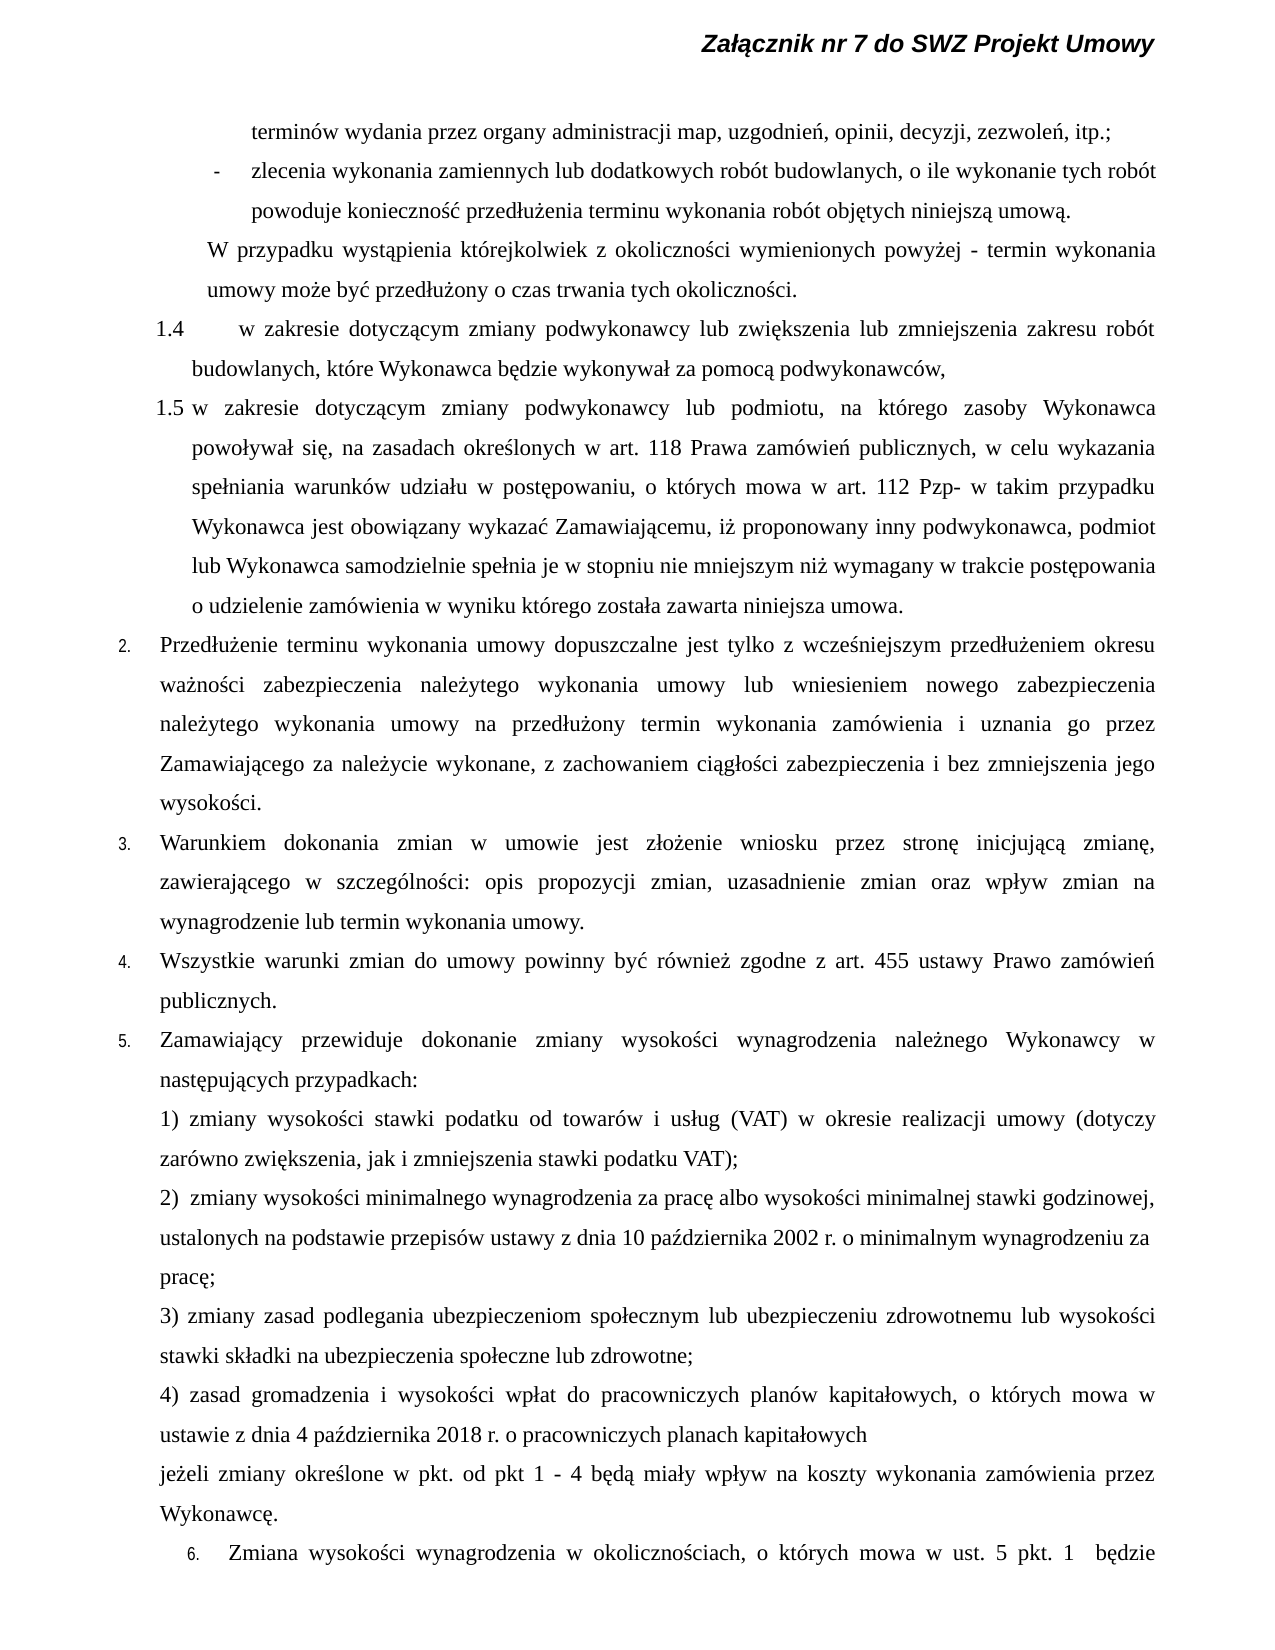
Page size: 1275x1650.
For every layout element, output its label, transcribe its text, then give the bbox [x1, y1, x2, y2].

list zlecenia wykonania zamiennych lub dodatkowych robót budowlanych, o ile wykonanie tych robót powoduje konieczność przedłużenia terminu wykonania robót objętych niniejszą umową. [213, 158, 1157, 223]
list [213, 118, 1157, 144]
text W przypadku wystąpienia którejkolwiek z okoliczności wymienionych powyżej - termin wykonania umowy może być przedłużony o czas trwania tych okoliczności. [207, 237, 1157, 302]
text 1.4 w zakresie dotyczącym zmiany podwykonawcy lub zwiększenia lub zmniejszenia zakresu robót budowlanych, które Wykonawca będzie wykonywał za pomocą podwykonawców, [155, 316, 1157, 381]
list jeżeli zmiany określone w pkt. od pkt 1 - 4 będą miały wpływ na koszty wykonania zamówienia przez Wykonawcę. [159, 1460, 1157, 1526]
list Przedłużenie terminu wykonania umowy dopuszczalne jest tylko z wcześniejszym przedłużeniem okresu ważności zabezpieczenia należytego wykonania umowy lub wniesieniem nowego zabezpieczenia należytego wykonania umowy na przedłużony termin wykonania zamówienia i uznania go przez Zamawiającego za należycie wykonane, z zachowaniem ciągłości zabezpieczenia i bez zmniejszenia jego wysokości. [118, 631, 1157, 816]
list Wszystkie warunki zmian do umowy powinny być również zgodne z art. 455 ustawy Prawo zamówień publicznych. [118, 947, 1157, 1013]
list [118, 1539, 1157, 1566]
list Zamawiający przewiduje dokonanie zmiany wysokości wynagrodzenia należnego Wykonawcy w następujących przypadkach: [118, 1026, 1157, 1092]
list 3) zmiany zasad podlegania ubezpieczeniom społecznym lub ubezpieczeniu zdrowotnemu lub wysokości stawki składki na ubezpieczenia społeczne lub zdrowotne; [159, 1302, 1157, 1368]
text 1.5 w zakresie dotyczącym zmiany podwykonawcy lub podmiotu, na którego zasoby Wykonawca powoływał się, na zasadach określonych w art. 118 Prawa zamówień publicznych, w celu wykazania spełniania warunków udziału w postępowaniu, o których mowa w art. 112 Pzp- w takim przypadku Wykonawca jest obowiązany wykazać Zamawiającemu, iż proponowany inny podwykonawca, podmiot lub Wykonawca samodzielnie spełnia je w stopniu nie mniejszym niż wymagany w trakcie postępowania o udzielenie zamówienia w wyniku którego została zawarta niniejsza umowa. [155, 394, 1157, 618]
list Warunkiem dokonania zmian w umowie jest złożenie wniosku przez stronę inicjującą zmianę, zawierającego w szczególności: opis propozycji zmian, uzasadnienie zmian oraz wpływ zmian na wynagrodzenie lub termin wykonania umowy. [118, 829, 1157, 934]
list 4) zasad gromadzenia i wysokości wpłat do pracowniczych planów kapitałowych, o których mowa w ustawie z dnia 4 października 2018 r. o pracowniczych planach kapitałowych [159, 1381, 1157, 1447]
list 1) zmiany wysokości stawki podatku od towarów i usług (VAT) w okresie realizacji umowy (dotyczy zarówno zwiększenia, jak i zmniejszenia stawki podatku VAT); [159, 1105, 1157, 1171]
list 2) zmiany wysokości minimalnego wynagrodzenia za pracę albo wysokości minimalnej stawki godzinowej, ustalonych na podstawie przepisów ustawy z dnia 10 października 2002 r. o minimalnym wynagrodzeniu za pracę; [159, 1184, 1157, 1289]
